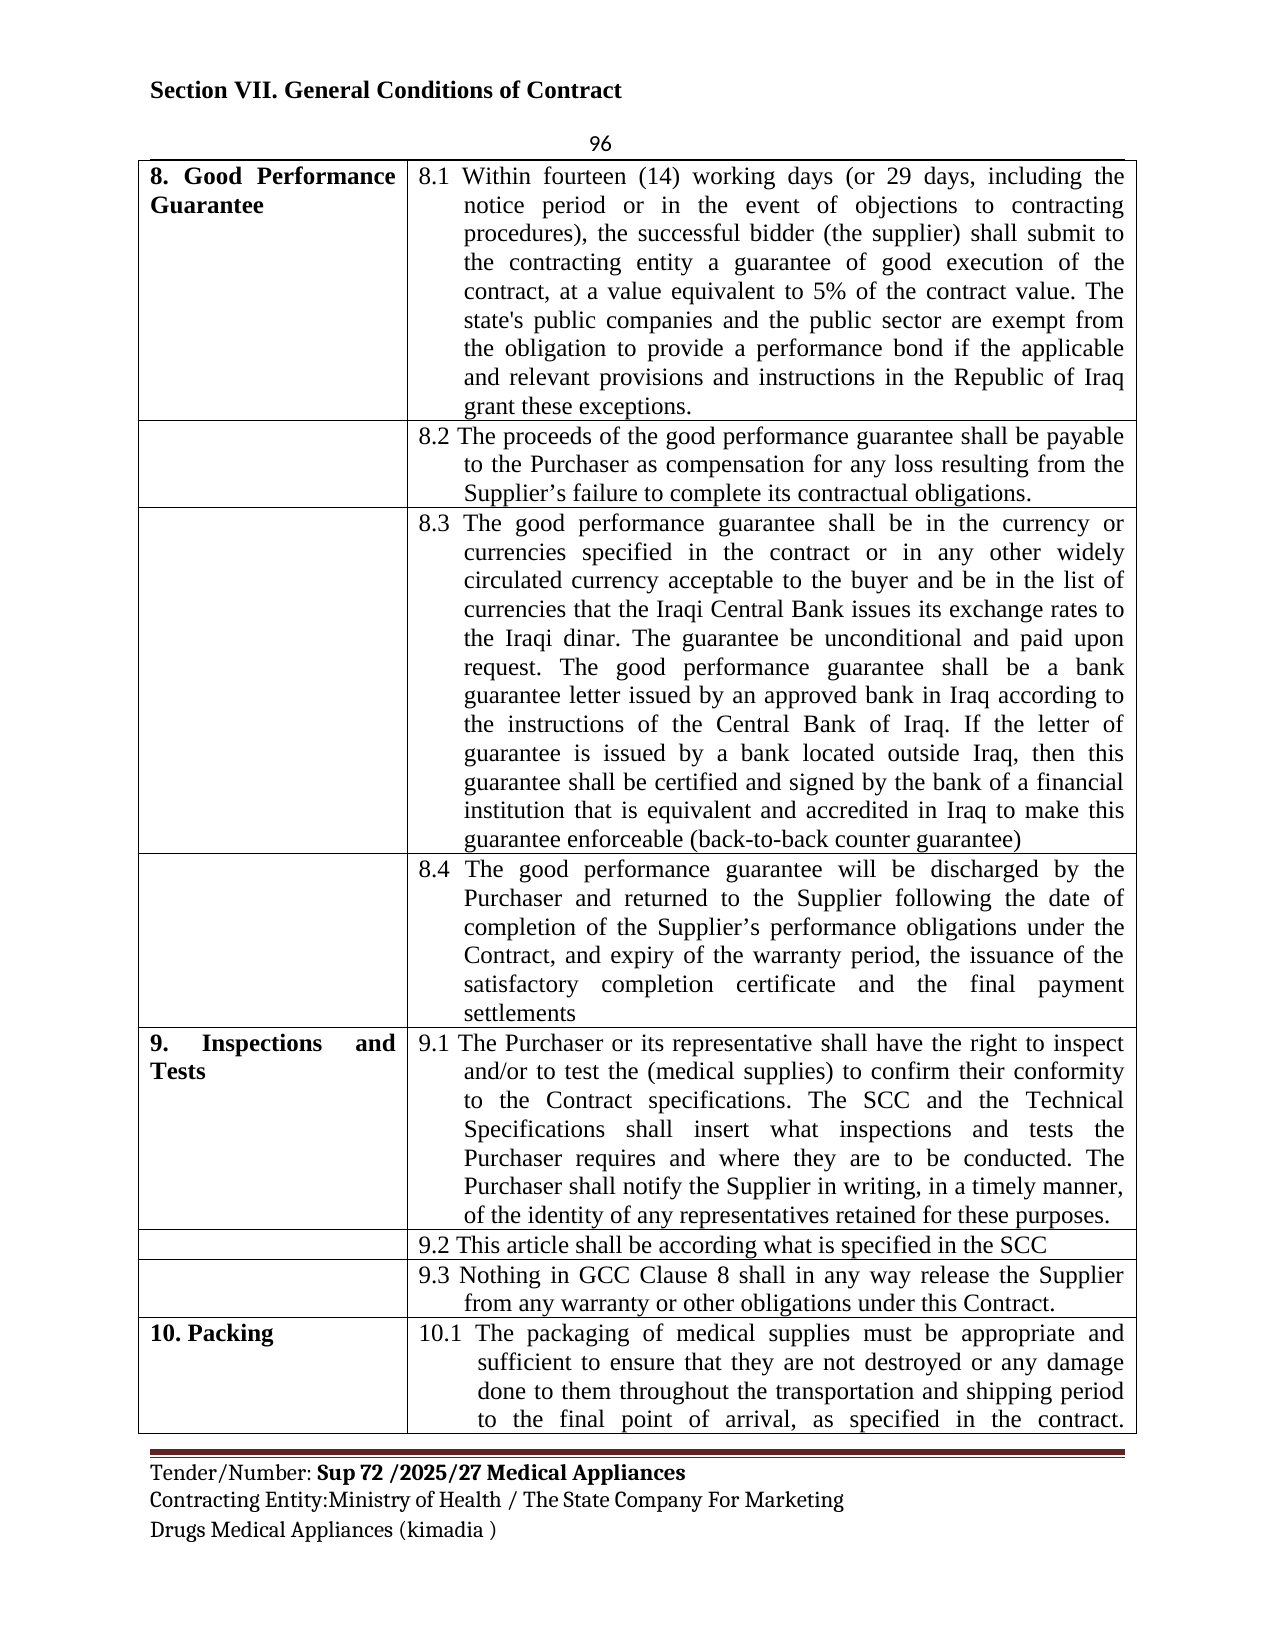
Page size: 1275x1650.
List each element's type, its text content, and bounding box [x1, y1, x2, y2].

table_header 8.1 Within fourteen (14) working days (or 29 days, including the notice period or in the event of objections to contracting procedures), the successful bidder (the supplier) shall submit to the contracting entity a guarantee of good execution of the contract, at a value equivalent to 5% of the contract value. The state's public companies and the public sector are exempt from the obligation to provide a performance bond if the applicable and relevant provisions and instructions in the Republic of Iraq grant these exceptions. [408, 161, 1136, 420]
table_cell 9.3 Nothing in GCC Clause 8 shall in any way release the Supplier from any warranty or other obligations under this Contract. [408, 1260, 1136, 1317]
table_cell [139, 508, 407, 853]
table_cell 9. Inspections and Tests [139, 1028, 407, 1229]
table_cell 9.2 This article shall be according what is specified in the SCC [408, 1230, 1136, 1259]
table_cell [139, 1230, 407, 1259]
table_header 8. Good Performance Guarantee [139, 161, 407, 420]
table_cell 8.3 The good performance guarantee shall be in the currency or currencies specified in the contract or in any other widely circulated currency acceptable to the buyer and be in the list of currencies that the Iraqi Central Bank issues its exchange rates to the Iraqi dinar. The guarantee be unconditional and paid upon request. The good performance guarantee shall be a bank guarantee letter issued by an approved bank in Iraq according to the instructions of the Central Bank of Iraq. If the letter of guarantee is issued by a bank located outside Iraq, then this guarantee shall be certified and signed by the bank of a financial institution that is equivalent and accredited in Iraq to make this guarantee enforceable (back-to-back counter guarantee) [408, 508, 1136, 853]
table_cell [139, 421, 407, 507]
table_cell [139, 1260, 407, 1317]
table_cell [139, 854, 407, 1027]
table_cell 9.1 The Purchaser or its representative shall have the right to inspect and/or to test the (medical supplies) to confirm their conformity to the Contract specifications. The SCC and the Technical Specifications shall insert what inspections and tests the Purchaser requires and where they are to be conducted. The Purchaser shall notify the Supplier in writing, in a timely manner, of the identity of any representatives retained for these purposes. [408, 1028, 1136, 1229]
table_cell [408, 1318, 1136, 1433]
table_cell 8.2 The proceeds of the good performance guarantee shall be payable to the Purchaser as compensation for any loss resulting from the Supplier’s failure to complete its contractual obligations. [408, 421, 1136, 507]
table_cell 10. Packing [139, 1318, 407, 1433]
table_cell 8.4 The good performance guarantee will be discharged by the Purchaser and returned to the Supplier following the date of completion of the Supplier’s performance obligations under the Contract, and expiry of the warranty period, the issuance of the satisfactory completion certificate and the final payment settlements [408, 854, 1136, 1027]
